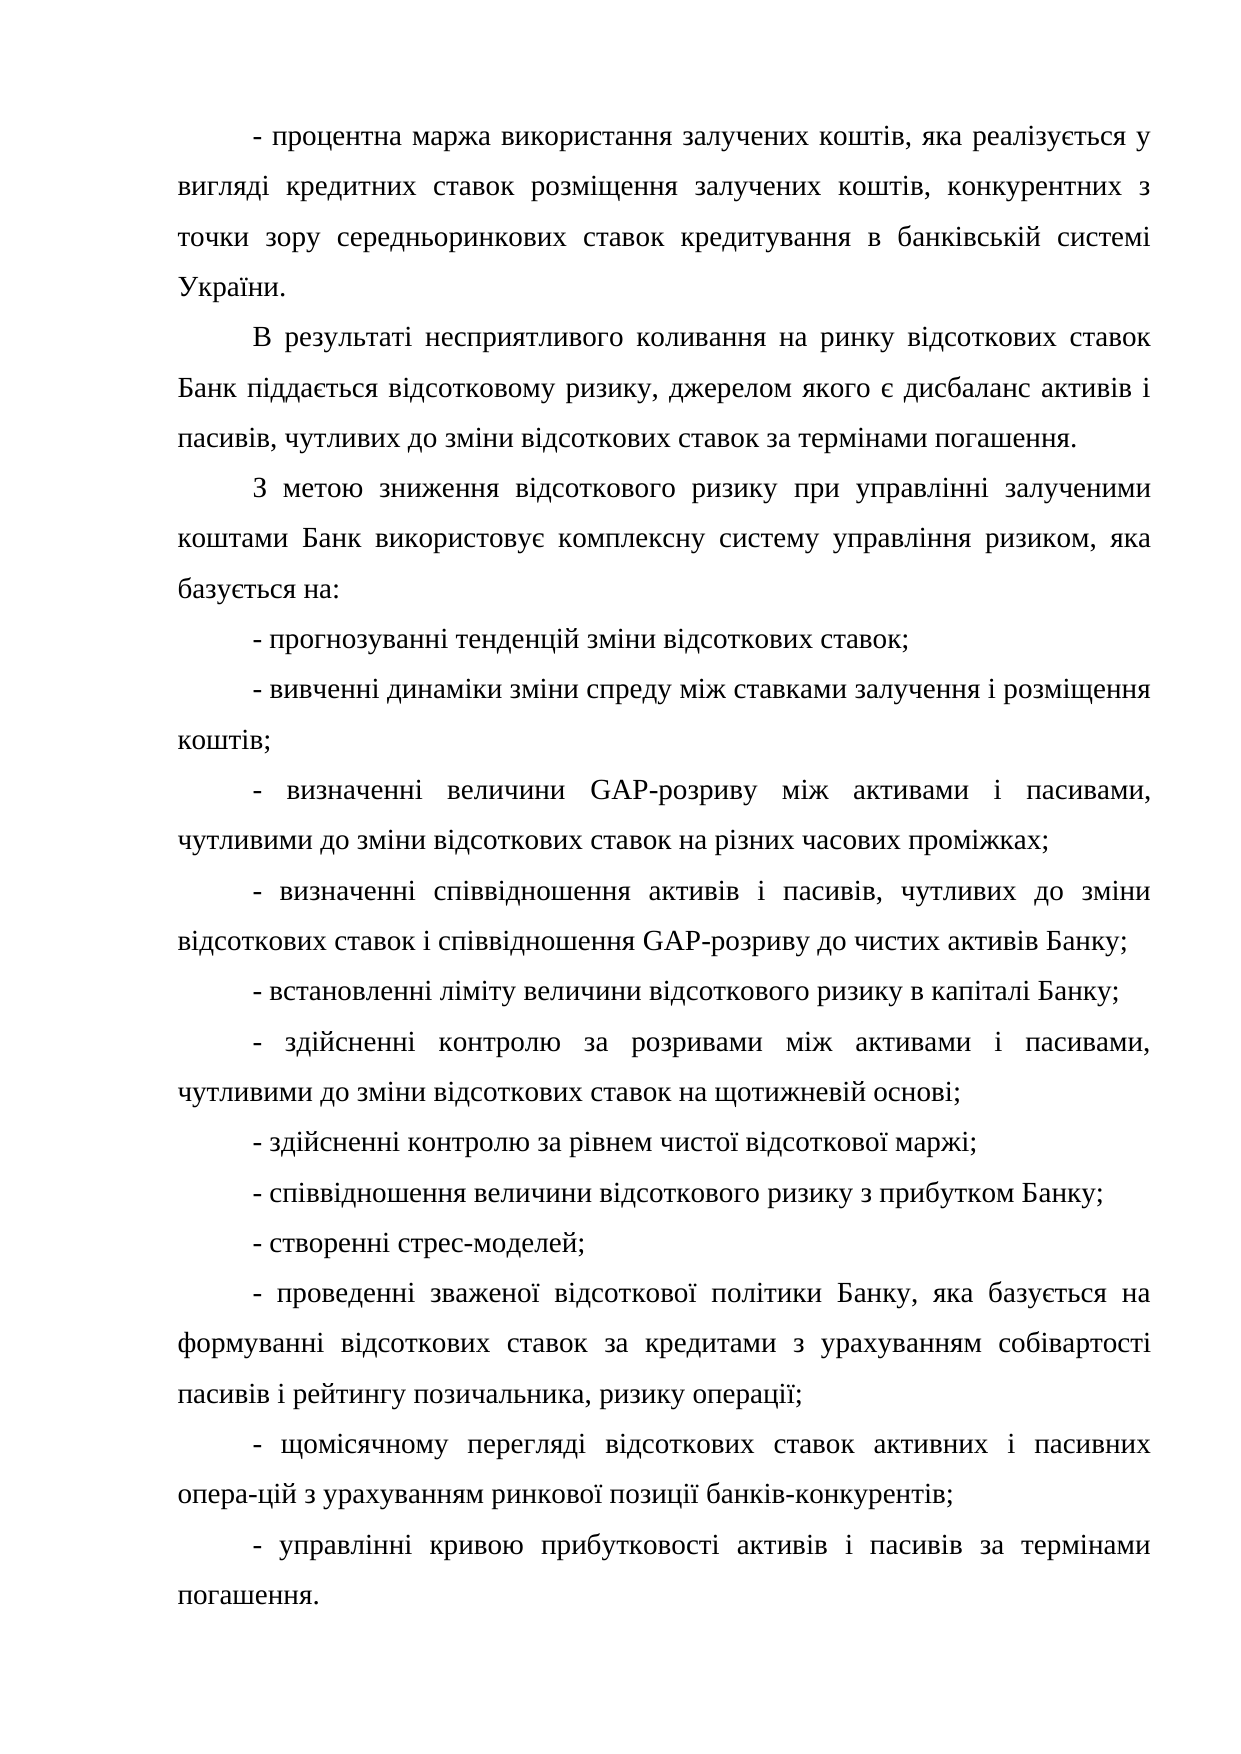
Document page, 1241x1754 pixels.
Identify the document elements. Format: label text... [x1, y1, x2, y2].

text - визначенні співвідношення активів і пасивів, чутливих до зміни відсоткових ставок і співвідношення GAP-розриву до чистих активів Банку; [177, 873, 1152, 957]
text - здійсненні контролю за розривами між активами і пасивами, чутливими до зміни відсоткових ставок на щотижневій основі; [177, 1024, 1152, 1108]
text - визначенні величини GAP-розриву між активами і пасивами, чутливими до зміни відсоткових ставок на різних часових проміжках; [177, 772, 1152, 856]
text - вивченні динаміки зміни спреду між ставками залучення і розміщення коштів; [177, 672, 1152, 755]
text - створенні стрес-моделей; [177, 1225, 1152, 1258]
text - проведенні зваженої відсоткової політики Банку, яка базується на формуванні відсоткових ставок за кредитами з урахуванням собівартості пасивів і рейтингу позичальника, ризику операції; [177, 1275, 1152, 1409]
text - прогнозуванні тенденцій зміни відсоткових ставок; [177, 621, 1152, 655]
text - співвідношення величини відсоткового ризику з прибутком Банку; [177, 1175, 1152, 1208]
text В результаті несприятливого коливання на ринку відсоткових ставок Банк піддається відсотковому ризику, джерелом якого є дисбаланс активів і пасивів, чутливих до зміни відсоткових ставок за термінами погашення. [177, 319, 1152, 453]
text - здійсненні контролю за рівнем чистої відсоткової маржі; [177, 1124, 1152, 1158]
text - щомісячному перегляді відсоткових ставок активних і пасивних опера-цій з урахуванням ринкової позиції банків-конкурентів; [177, 1426, 1152, 1510]
text З метою зниження відсоткового ризику при управлінні залученими коштами Банк використовує комплексну систему управління ризиком, яка базується на: [177, 470, 1152, 604]
text - процентна маржа використання залучених коштів, яка реалізується у вигляді кредитних ставок розміщення залучених коштів, конкурентних з точки зору середньоринкових ставок кредитування в банківській системі України. [177, 118, 1152, 303]
text - управлінні кривою прибутковості активів і пасивів за термінами погашення. [177, 1527, 1152, 1611]
text - встановленні ліміту величини відсоткового ризику в капіталі Банку; [177, 973, 1152, 1007]
